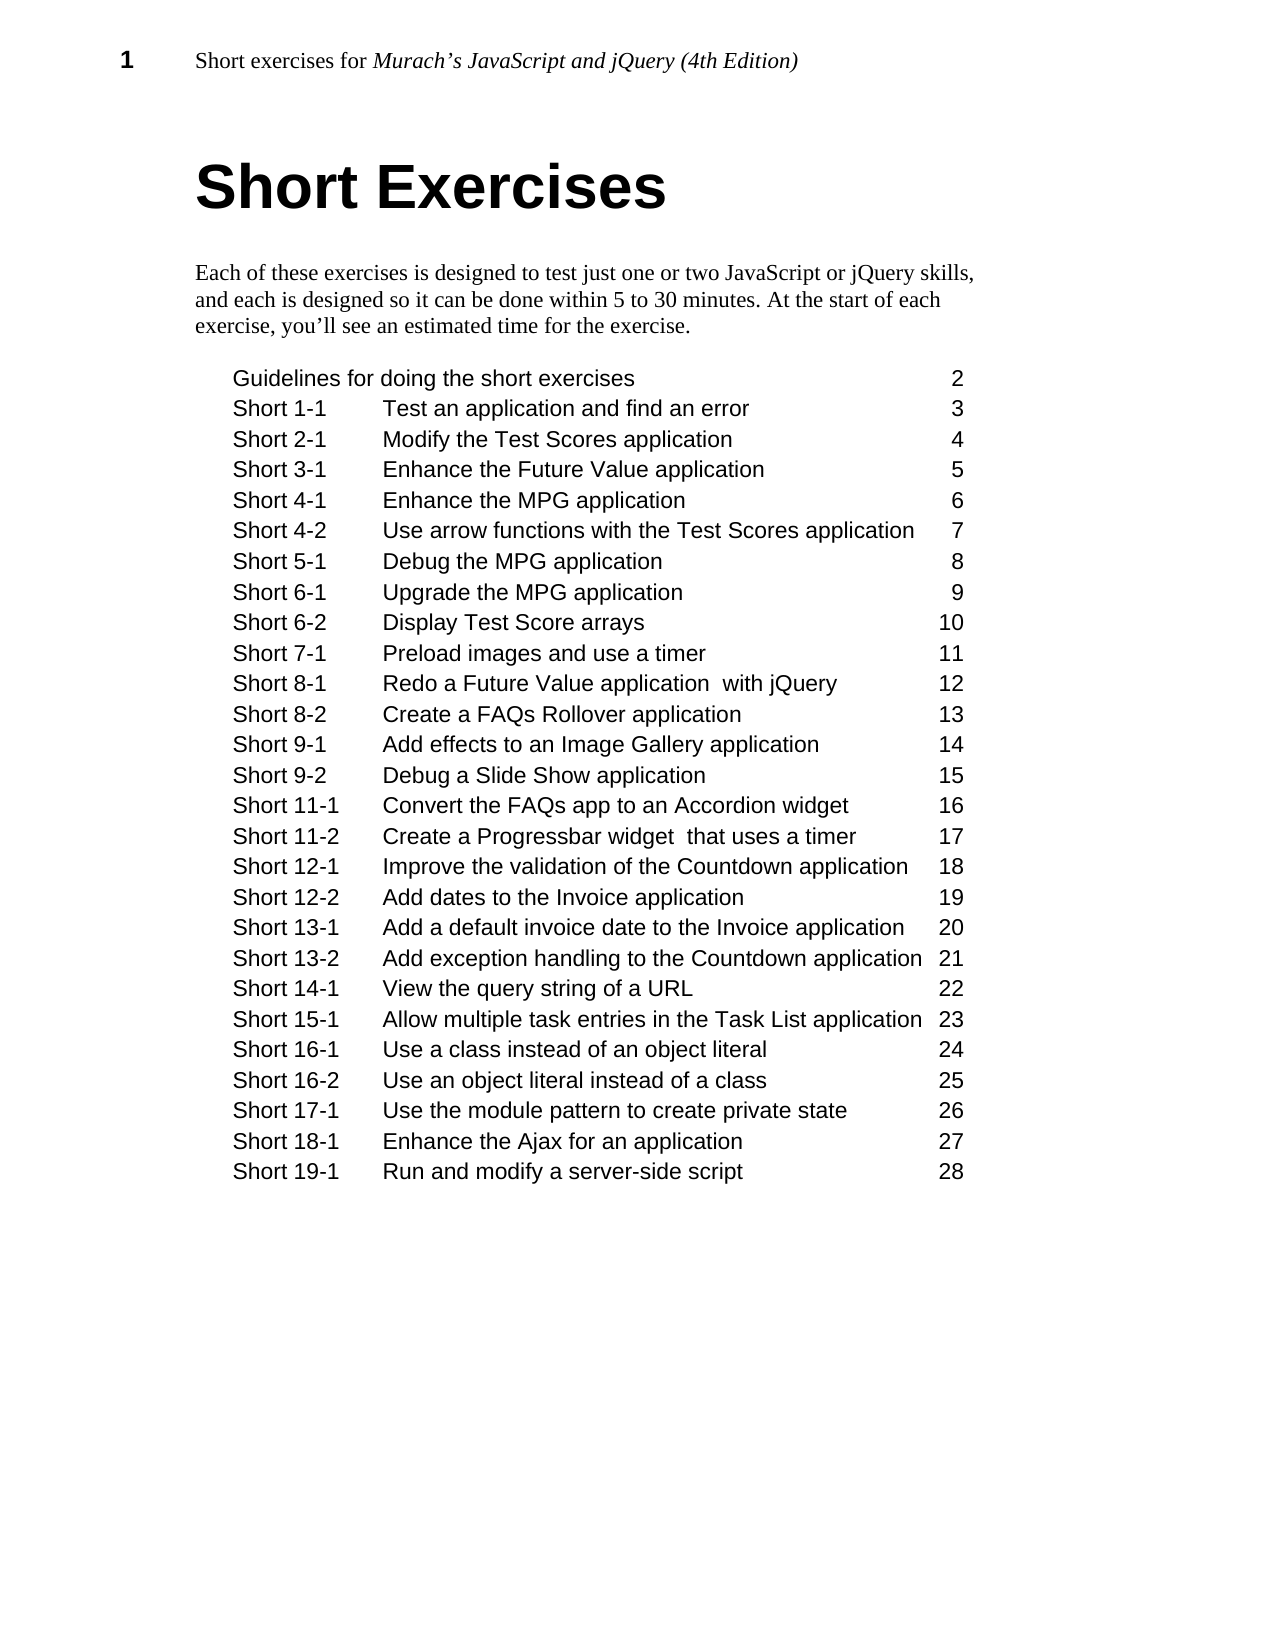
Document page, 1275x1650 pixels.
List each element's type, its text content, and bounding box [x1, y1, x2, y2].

text Short 12-2 Add dates to the Invoice application 19 [232, 884, 1001, 910]
text Short 13-2 Add exception handling to the Countdown application 21 [232, 945, 1001, 971]
text Short 8-2 Create a FAQs Rollover application 13 [232, 701, 1001, 727]
text Short 5-1 Debug the MPG application 8 [232, 548, 1001, 574]
text Short 8-1 Redo a Future Value application with jQuery 12 [232, 670, 1001, 696]
text Short 17-1 Use the module pattern to create private state 26 [232, 1097, 1001, 1124]
title Short Exercises [195, 150, 945, 222]
text Short 19-1 Run and modify a server-side script 28 [232, 1158, 1001, 1185]
text Short 4-1 Enhance the MPG application 6 [232, 487, 1001, 513]
text Short 16-1 Use a class instead of an object literal 24 [232, 1036, 1001, 1063]
text Short 14-1 View the query string of a URL 22 [232, 975, 1001, 1002]
text Short 16-2 Use an object literal instead of a class 25 [232, 1067, 1001, 1093]
text Short 12-1 Improve the validation of the Countdown application 18 [232, 853, 1001, 879]
text Short 1-1 Test an application and find an error 3 [232, 395, 1001, 422]
text Short 9-2 Debug a Slide Show application 15 [232, 762, 1001, 788]
text Short 18-1 Enhance the Ajax for an application 27 [232, 1128, 1001, 1154]
text Short 7-1 Preload images and use a timer 11 [232, 639, 1001, 666]
text Short 11-2 Create a Progressbar widget that uses a timer 17 [232, 823, 1001, 849]
text Short 6-1 Upgrade the MPG application 9 [232, 578, 1001, 605]
text Short 4-2 Use arrow functions with the Test Scores application 7 [232, 517, 1001, 544]
text Short 11-1 Convert the FAQs app to an Accordion widget 16 [232, 792, 1001, 818]
text Short 6-2 Display Test Score arrays 10 [232, 609, 1001, 635]
text Short 15-1 Allow multiple task entries in the Task List application 23 [232, 1006, 1001, 1032]
text Short 9-1 Add effects to an Image Gallery application 14 [232, 731, 1001, 757]
text Short 13-1 Add a default invoice date to the Invoice application 20 [232, 914, 1001, 941]
text Short 2-1 Modify the Test Scores application 4 [232, 426, 1001, 452]
text Each of these exercises is designed to test just one or two JavaScript or jQuery skills, and each is designed so it can be done within 5 to 30 minutes. At the start of each exercise, you’ll see an estimated time for the exercise. [195, 259, 982, 338]
text Guidelines for doing the short exercises 2 [232, 365, 1001, 391]
text Short 3-1 Enhance the Future Value application 5 [232, 456, 1001, 483]
